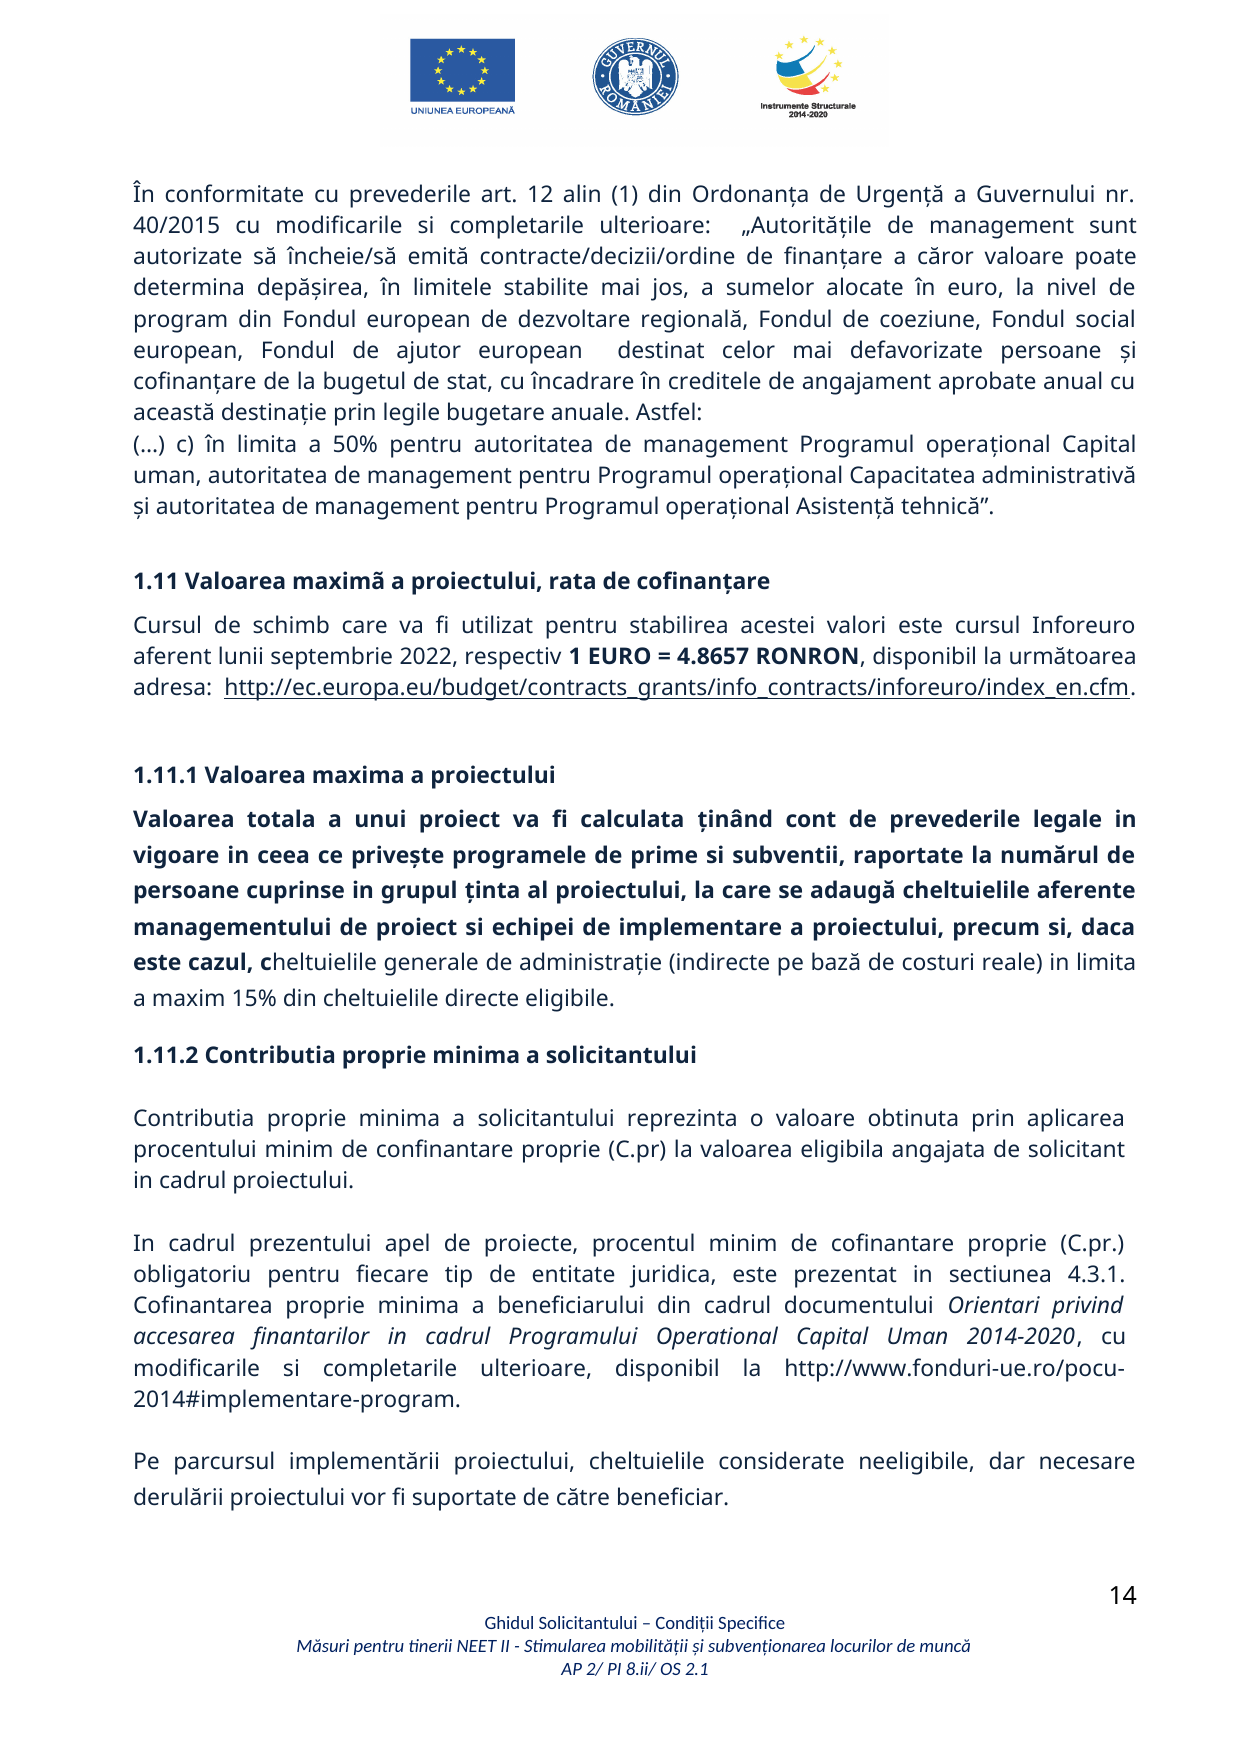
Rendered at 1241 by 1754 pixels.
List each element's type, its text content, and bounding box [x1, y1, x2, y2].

text Valoarea totala a unui proiect va fi calculata ținând cont de prevederile legale in vigoare in ceea ce privește programele de prime si subventii, raportate la numărul de persoane cuprinse in grupul ținta al proiectului, la care se adaugă cheltuielile aferente managementului de proiect si echipei de implementare a proiectului, precum si, daca este cazul, cheltuielile generale de administrație (indirecte pe bază de costuri reale) in limita a maxim 15% din cheltuielile directe eligibile. [133, 803, 1137, 1013]
text Pe parcursul implementării proiectului, cheltuielile considerate neeligibile, dar necesare derulării proiectului vor fi suportate de către beneficiar. [133, 1445, 1137, 1512]
text In cadrul prezentului apel de proiecte, procentul minim de cofinantare proprie (C.pr.) obligatoriu pentru fiecare tip de entitate juridica, este prezentat in sectiunea 4.3.1. Cofinantarea proprie minima a beneficiarului din cadrul documentului Orientari privind accesarea finantarilor in cadrul Programului Operational Capital Uman 2014-2020, cu modificarile si completarile ulterioare, disponibil la http://www.fonduri-ue.ro/pocu-2014#implementare-program. [133, 1227, 1126, 1414]
text (…) c) în limita a 50% pentru autoritatea de management Programul operaţional Capital uman, autoritatea de management pentru Programul operaţional Capacitatea administrativă şi autoritatea de management pentru Programul operaţional Asistenţă tehnică”. [133, 428, 1137, 521]
text În conformitate cu prevederile art. 12 alin (1) din Ordonanța de Urgență a Guvernului nr. 40/2015 cu modificarile si completarile ulterioare: „Autorităţile de management sunt autorizate să încheie/să emită contracte/decizii/ordine de finanţare a căror valoare poate determina depăşirea, în limitele stabilite mai jos, a sumelor alocate în euro, la nivel de program din Fondul european de dezvoltare regională, Fondul de coeziune, Fondul social european, Fondul de ajutor european destinat celor mai defavorizate persoane şi cofinanţare de la bugetul de stat, cu încadrare în creditele de angajament aprobate anual cu această destinaţie prin legile bugetare anuale. Astfel: [133, 178, 1137, 428]
picture [380, 14, 890, 147]
subtitle 1.11 Valoarea maximã a proiectului, rata de cofinanțare [133, 565, 1137, 596]
text Contributia proprie minima a solicitantului reprezinta o valoare obtinuta prin aplicarea procentului minim de confinantare proprie (C.pr) la valoarea eligibila angajata de solicitant in cadrul proiectului. [133, 1102, 1126, 1195]
subtitle 1.11.2 Contributia proprie minima a solicitantului [133, 1039, 1137, 1070]
text Cursul de schimb care va fi utilizat pentru stabilirea acestei valori este cursul Inforeuro aferent lunii septembrie 2022, respectiv 1 EURO = 4.8657 RONRON, disponibil la următoarea adresa: http://ec.europa.eu/budget/contracts_grants/info_contracts/inforeuro/index_en.cfm. [133, 609, 1137, 703]
subtitle 1.11.1 Valoarea maxima a proiectului [133, 759, 1137, 790]
